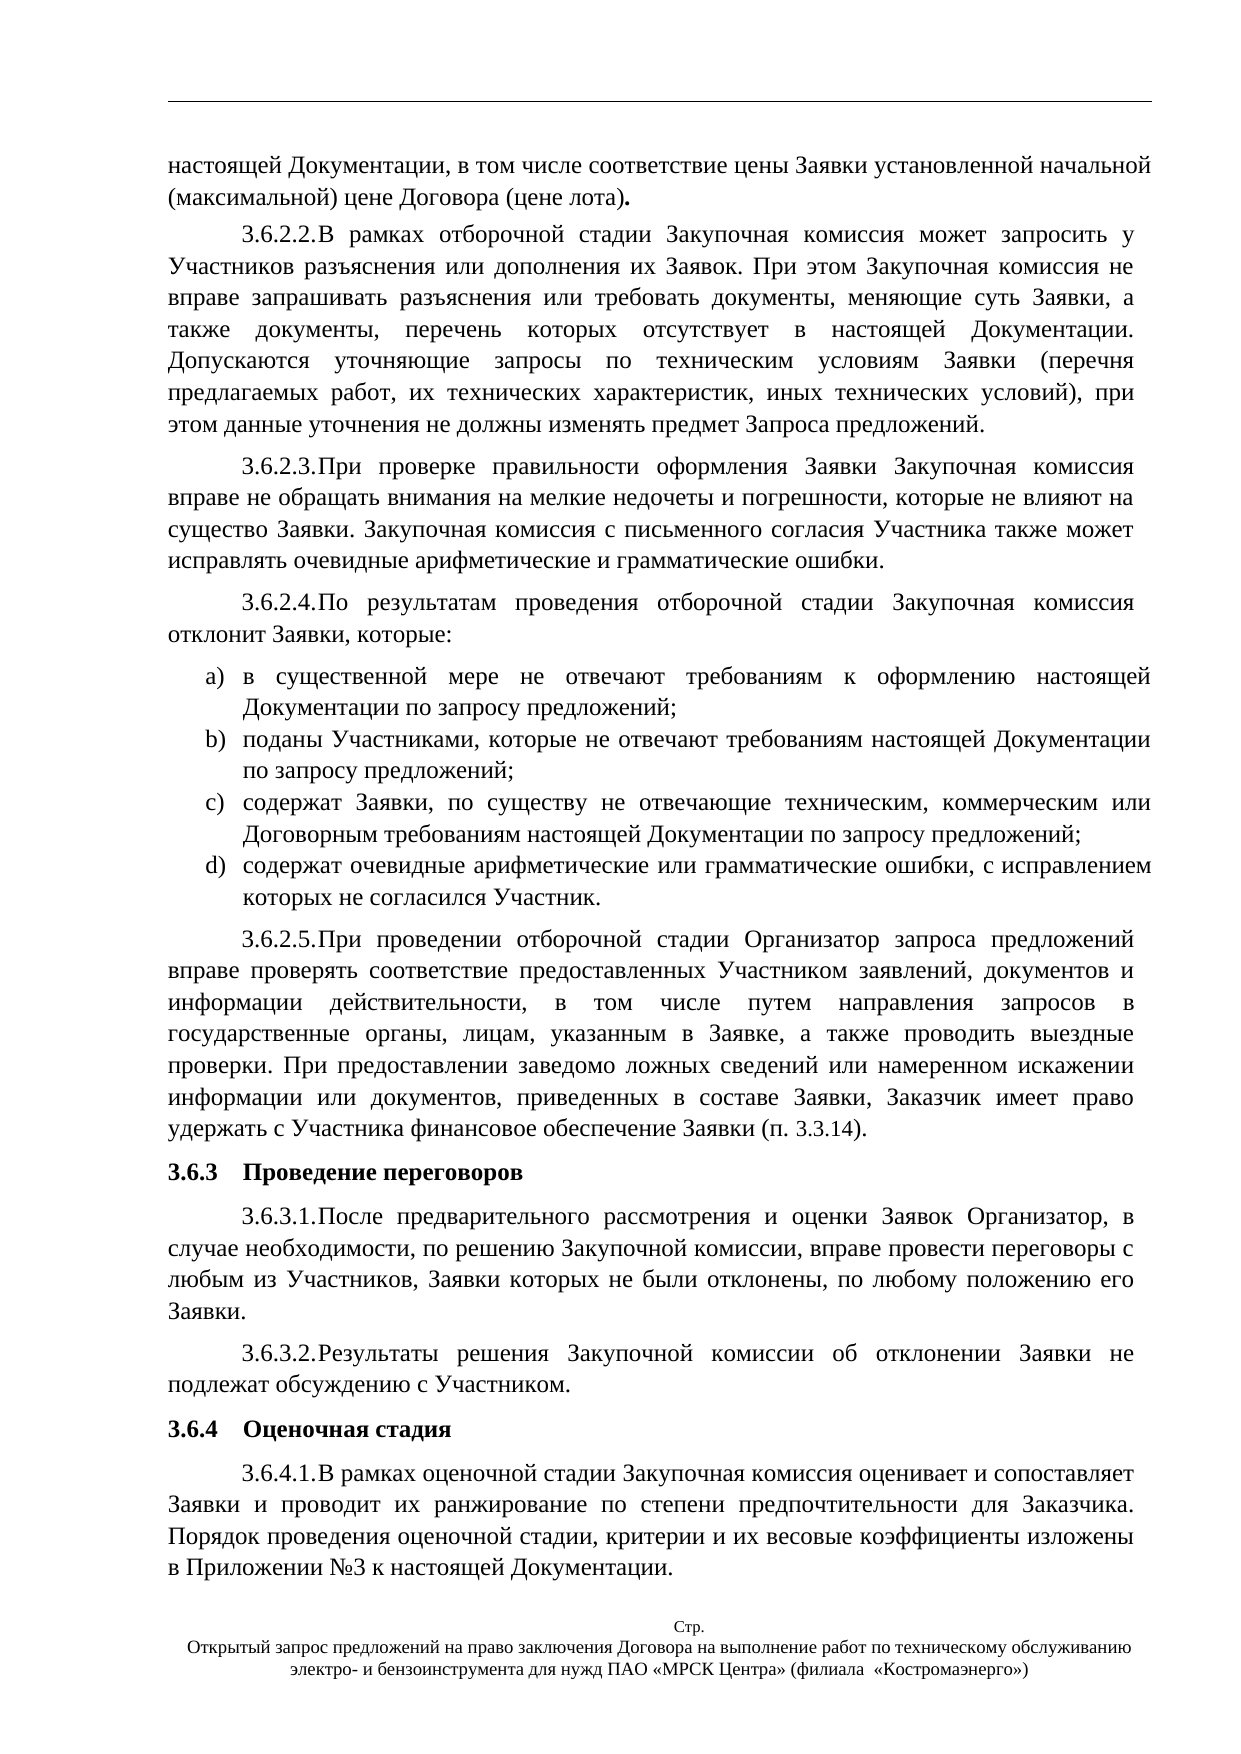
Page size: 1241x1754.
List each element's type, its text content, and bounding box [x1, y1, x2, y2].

list При проверке правильности оформления Заявки Закупочная комиссия вправе не обращать внимания на мелкие недочеты и погрешности, которые не влияют на существо Заявки. Закупочная комиссия с письменного согласия Участника также может исправлять очевидные арифметические и грамматические ошибки. [168, 451, 1135, 574]
list После предварительного рассмотрения и оценки Заявок Организатор, в случае необходимости, по решению Закупочной комиссии, вправе провести переговоры с любым из Участников, Заявки которых не были отклонены, по любому положению его Заявки. [168, 1201, 1135, 1325]
list поданы Участниками, которые не отвечают требованиям настоящей Документации по запросу предложений; [205, 724, 1152, 784]
list В рамках отборочной стадии Закупочная комиссия может запросить у Участников разъяснения или дополнения их Заявок. При этом Закупочная комиссия не вправе запрашивать разъяснения или требовать документы, меняющие суть Заявки, а также документы, перечень которых отсутствует в настоящей Документации. Допускаются уточняющие запросы по техническим условиям Заявки (перечня предлагаемых работ, их технических характеристик, иных технических условий), при этом данные уточнения не должны изменять предмет Запроса предложений. [168, 219, 1135, 437]
list При проведении отборочной стадии Организатор запроса предложений вправе проверять соответствие предоставленных Участником заявлений, документов и информации действительности, в том числе путем направления запросов в государственные органы, лицам, указанным в Заявке, а также проводить выездные проверки. При предоставлении заведомо ложных сведений или намеренном искажении информации или документов, приведенных в составе Заявки, Заказчик имеет право удержать с Участника финансовое обеспечение Заявки (п. 3.3.14). [168, 924, 1135, 1142]
subtitle Проведение переговоров [168, 1157, 1152, 1186]
list В рамках оценочной стадии Закупочная комиссия оценивает и сопоставляет Заявки и проводит их ранжирование по степени предпочтительности для Заказчика. Порядок проведения оценочной стадии, критерии и их весовые коэффициенты изложены в Приложении №3 к настоящей Документации. [168, 1458, 1135, 1581]
list По результатам проведения отборочной стадии Закупочная комиссия отклонит Заявки, которые: [168, 587, 1135, 648]
list Результаты решения Закупочной комиссии об отклонении Заявки не подлежат обсуждению с Участником. [168, 1338, 1135, 1398]
subtitle Оценочная стадия [168, 1414, 1152, 1442]
list в существенной мере не отвечают требованиям к оформлению настоящей Документации по запросу предложений; [205, 661, 1152, 721]
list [168, 150, 1152, 210]
list содержат Заявки, по существу не отвечающие техническим, коммерческим или Договорным требованиям настоящей Документации по запросу предложений; [205, 787, 1152, 847]
list содержат очевидные арифметические или грамматические ошибки, с исправлением которых не согласился Участник. [205, 850, 1152, 911]
